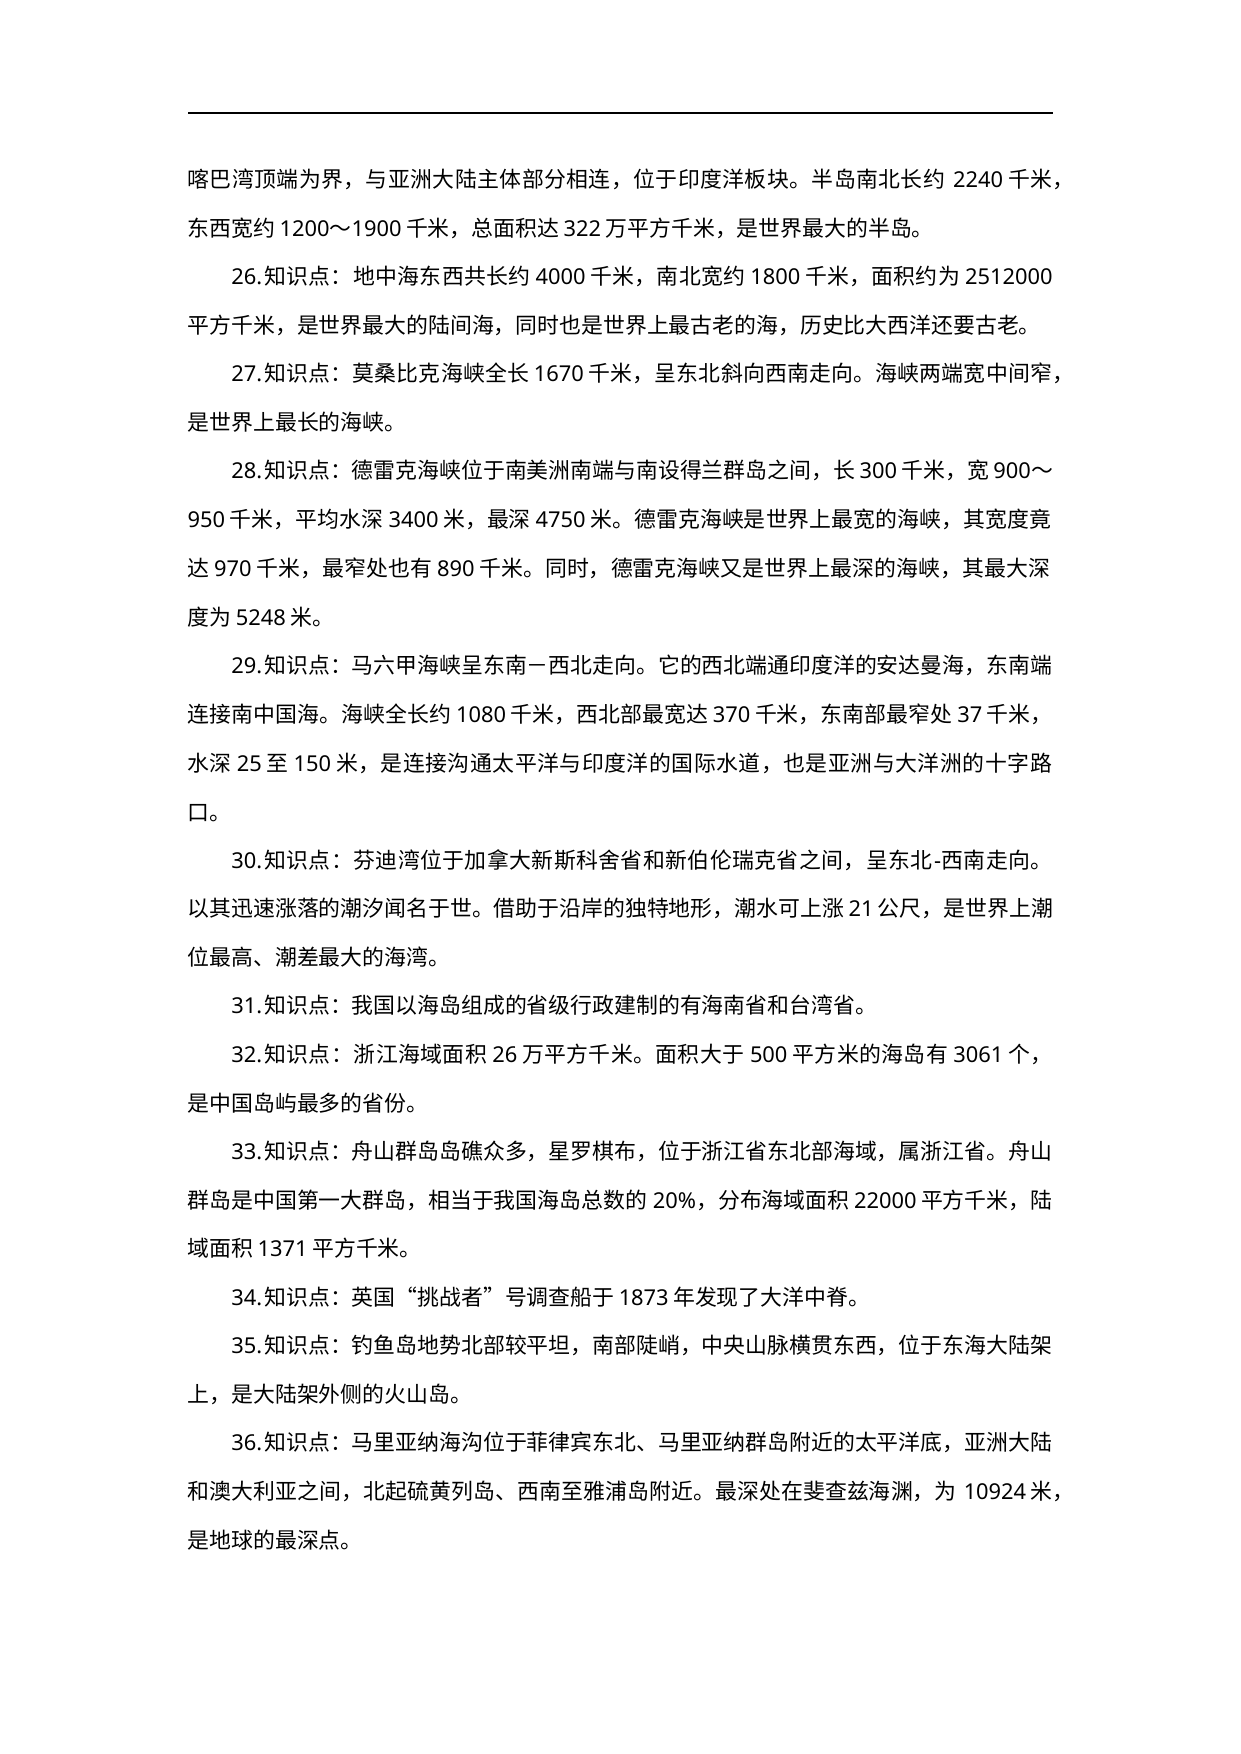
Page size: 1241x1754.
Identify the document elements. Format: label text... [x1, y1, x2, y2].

text 知识点：芬迪湾位于加拿大新斯科舍省和新伯伦瑞克省之间，呈东北-西南走向。以其迅速涨落的潮汐闻名于世。借助于沿岸的独特地形，潮水可上涨21公尺，是世界上潮位最高、潮差最大的海湾。 [187, 842, 1053, 972]
text 知识点：阿拉伯半岛南靠阿拉伯海，东临波斯湾、阿曼湾，北面以阿拉伯河口－亚喀巴湾顶端为界，与亚洲大陆主体部分相连，位于印度洋板块。半岛南北长约2240千米，东西宽约1200～1900千米，总面积达322万平方千米，是世界最大的半岛。 [187, 162, 1053, 243]
text 知识点：马里亚纳海沟位于菲律宾东北、马里亚纳群岛附近的太平洋底，亚洲大陆和澳大利亚之间，北起硫黄列岛、西南至雅浦岛附近。最深处在斐查兹海渊，为10924米，是地球的最深点。 [187, 1425, 1053, 1555]
text 知识点：钓鱼岛地势北部较平坦，南部陡峭，中央山脉横贯东西，位于东海大陆架上，是大陆架外侧的火山岛。 [187, 1328, 1053, 1409]
text 知识点：德雷克海峡位于南美洲南端与南设得兰群岛之间，长300千米，宽900～950千米，平均水深3400米，最深4750米。德雷克海峡是世界上最宽的海峡，其宽度竟达970千米，最窄处也有890千米。同时，德雷克海峡又是世界上最深的海峡，其最大深度为5248米。 [187, 453, 1053, 632]
text 知识点：我国以海岛组成的省级行政建制的有海南省和台湾省。 [187, 988, 1053, 1021]
text 知识点：马六甲海峡呈东南－西北走向。它的西北端通印度洋的安达曼海，东南端连接南中国海。海峡全长约1080千米，西北部最宽达370千米，东南部最窄处37千米，水深25至150米，是连接沟通太平洋与印度洋的国际水道，也是亚洲与大洋洲的十字路口。 [187, 648, 1053, 827]
text 知识点：浙江海域面积26万平方千米。面积大于500平方米的海岛有3061个，是中国岛屿最多的省份。 [187, 1037, 1053, 1118]
text 知识点：莫桑比克海峡全长1670千米，呈东北斜向西南走向。海峡两端宽中间窄，是世界上最长的海峡。 [187, 356, 1053, 437]
text 知识点：英国“挑战者”号调查船于1873年发现了大洋中脊。 [187, 1279, 1053, 1312]
text 知识点：舟山群岛岛礁众多，星罗棋布，位于浙江省东北部海域，属浙江省。舟山群岛是中国第一大群岛，相当于我国海岛总数的20%，分布海域面积22000平方千米，陆域面积1371平方千米。 [187, 1134, 1053, 1264]
text 知识点：地中海东西共长约4000千米，南北宽约1800千米，面积约为2512000平方千米，是世界最大的陆间海，同时也是世界上最古老的海，历史比大西洋还要古老。 [187, 259, 1053, 340]
